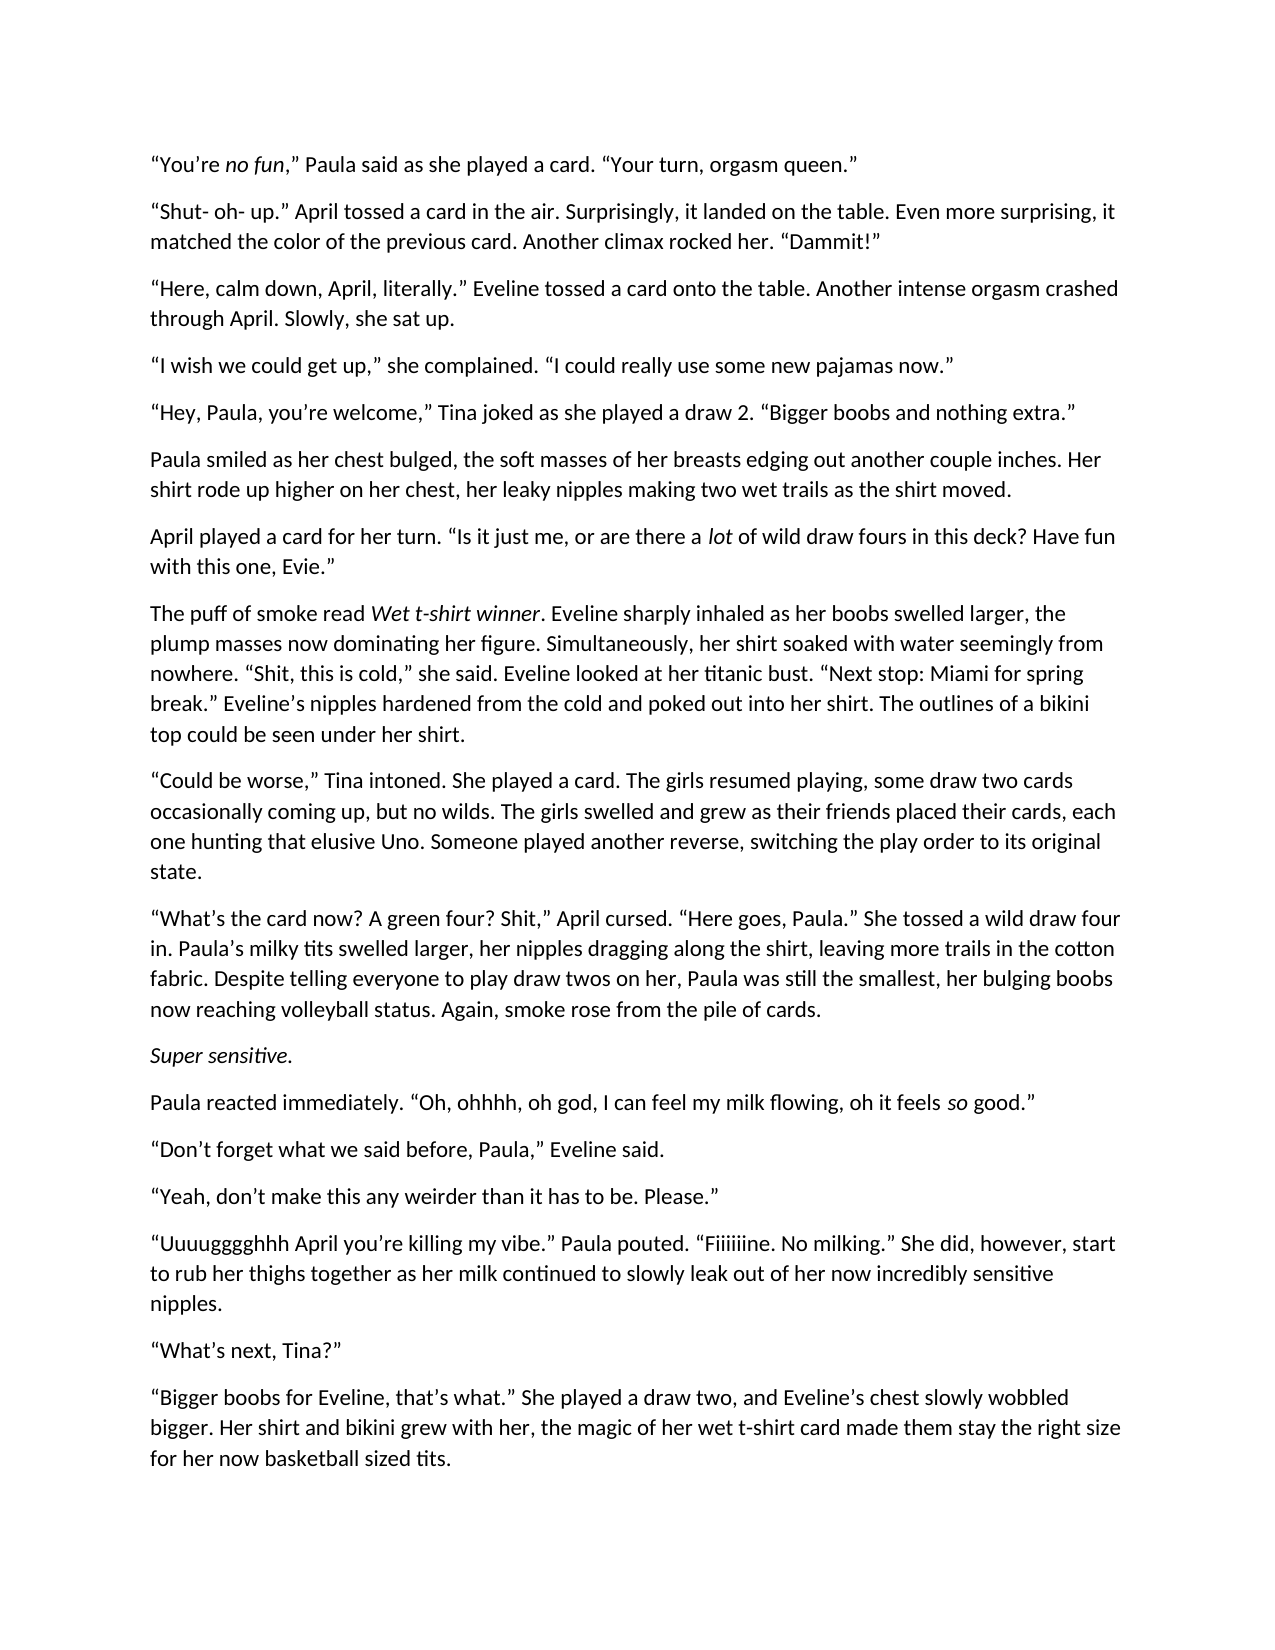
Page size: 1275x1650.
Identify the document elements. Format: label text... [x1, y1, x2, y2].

text “I wish we could get up,” she complained. “I could really use some new pajamas now.” [150, 351, 1125, 379]
text “Don’t forget what we said before, Paula,” Eveline said. [150, 1135, 1125, 1163]
text “Here, calm down, April, literally.” Eveline tossed a card onto the table. Another intense orgasm crashed through April. Slowly, she sat up. [150, 274, 1125, 332]
text Super sensitive. [150, 1042, 1125, 1070]
text “You’re no fun,” Paula said as she played a card. “Your turn, orgasm queen.” [150, 150, 1125, 178]
text “Hey, Paula, you’re welcome,” Tina joked as she played a draw 2. “Bigger boobs and nothing extra.” [150, 398, 1125, 426]
text “Uuuugggghhh April you’re killing my vibe.” Paula pouted. “Fiiiiiine. No milking.” She did, however, start to rub her thighs together as her milk continued to slowly leak out of her now incredibly sensitive nipples. [150, 1229, 1125, 1318]
text “Shut- oh- up.” April tossed a card in the air. Surprisingly, it landed on the table. Even more surprising, it matched the color of the previous card. Another climax rocked her. “Dammit!” [150, 197, 1125, 255]
text Paula reacted immediately. “Oh, ohhhh, oh god, I can feel my milk flowing, oh it feels so good.” [150, 1088, 1125, 1117]
text The puff of smoke read Wet t-shirt winner. Eveline sharply inhaled as her boobs swelled larger, the plump masses now dominating her figure. Simultaneously, her shirt soaked with water seemingly from nowhere. “Shit, this is cold,” she said. Eveline looked at her titanic bust. “Next stop: Miami for spring break.” Eveline’s nipples hardened from the cold and poked out into her shirt. The outlines of a bikini top could be seen under her shirt. [150, 599, 1125, 748]
text “What’s next, Tina?” [150, 1336, 1125, 1364]
text “Bigger boobs for Eveline, that’s what.” She played a draw two, and Eveline’s chest slowly wobbled bigger. Her shirt and bikini grew with her, the magic of her wet t-shirt card made them stay the right size for her now basketball sized tits. [150, 1383, 1125, 1472]
text Paula smiled as her chest bulged, the soft masses of her breasts edging out another couple inches. Her shirt rode up higher on her chest, her leaky nipples making two wet trails as the shirt moved. [150, 445, 1125, 503]
text April played a card for her turn. “Is it just me, or are there a lot of wild draw fours in this deck? Have fun with this one, Evie.” [150, 522, 1125, 580]
text “What’s the card now? A green four? Shit,” April cursed. “Here goes, Paula.” She tossed a wild draw four in. Paula’s milky tits swelled larger, her nipples dragging along the shirt, leaving more trails in the cotton fabric. Despite telling everyone to play draw twos on her, Paula was still the smallest, her bulging boobs now reaching volleyball status. Again, smoke rose from the pile of cards. [150, 904, 1125, 1023]
text “Could be worse,” Tina intoned. She played a card. The girls resumed playing, some draw two cards occasionally coming up, but no wilds. The girls swelled and grew as their friends placed their cards, each one hunting that elusive Uno. Someone played another reverse, switching the play order to its original state. [150, 767, 1125, 885]
text “Yeah, don’t make this any weirder than it has to be. Please.” [150, 1182, 1125, 1210]
